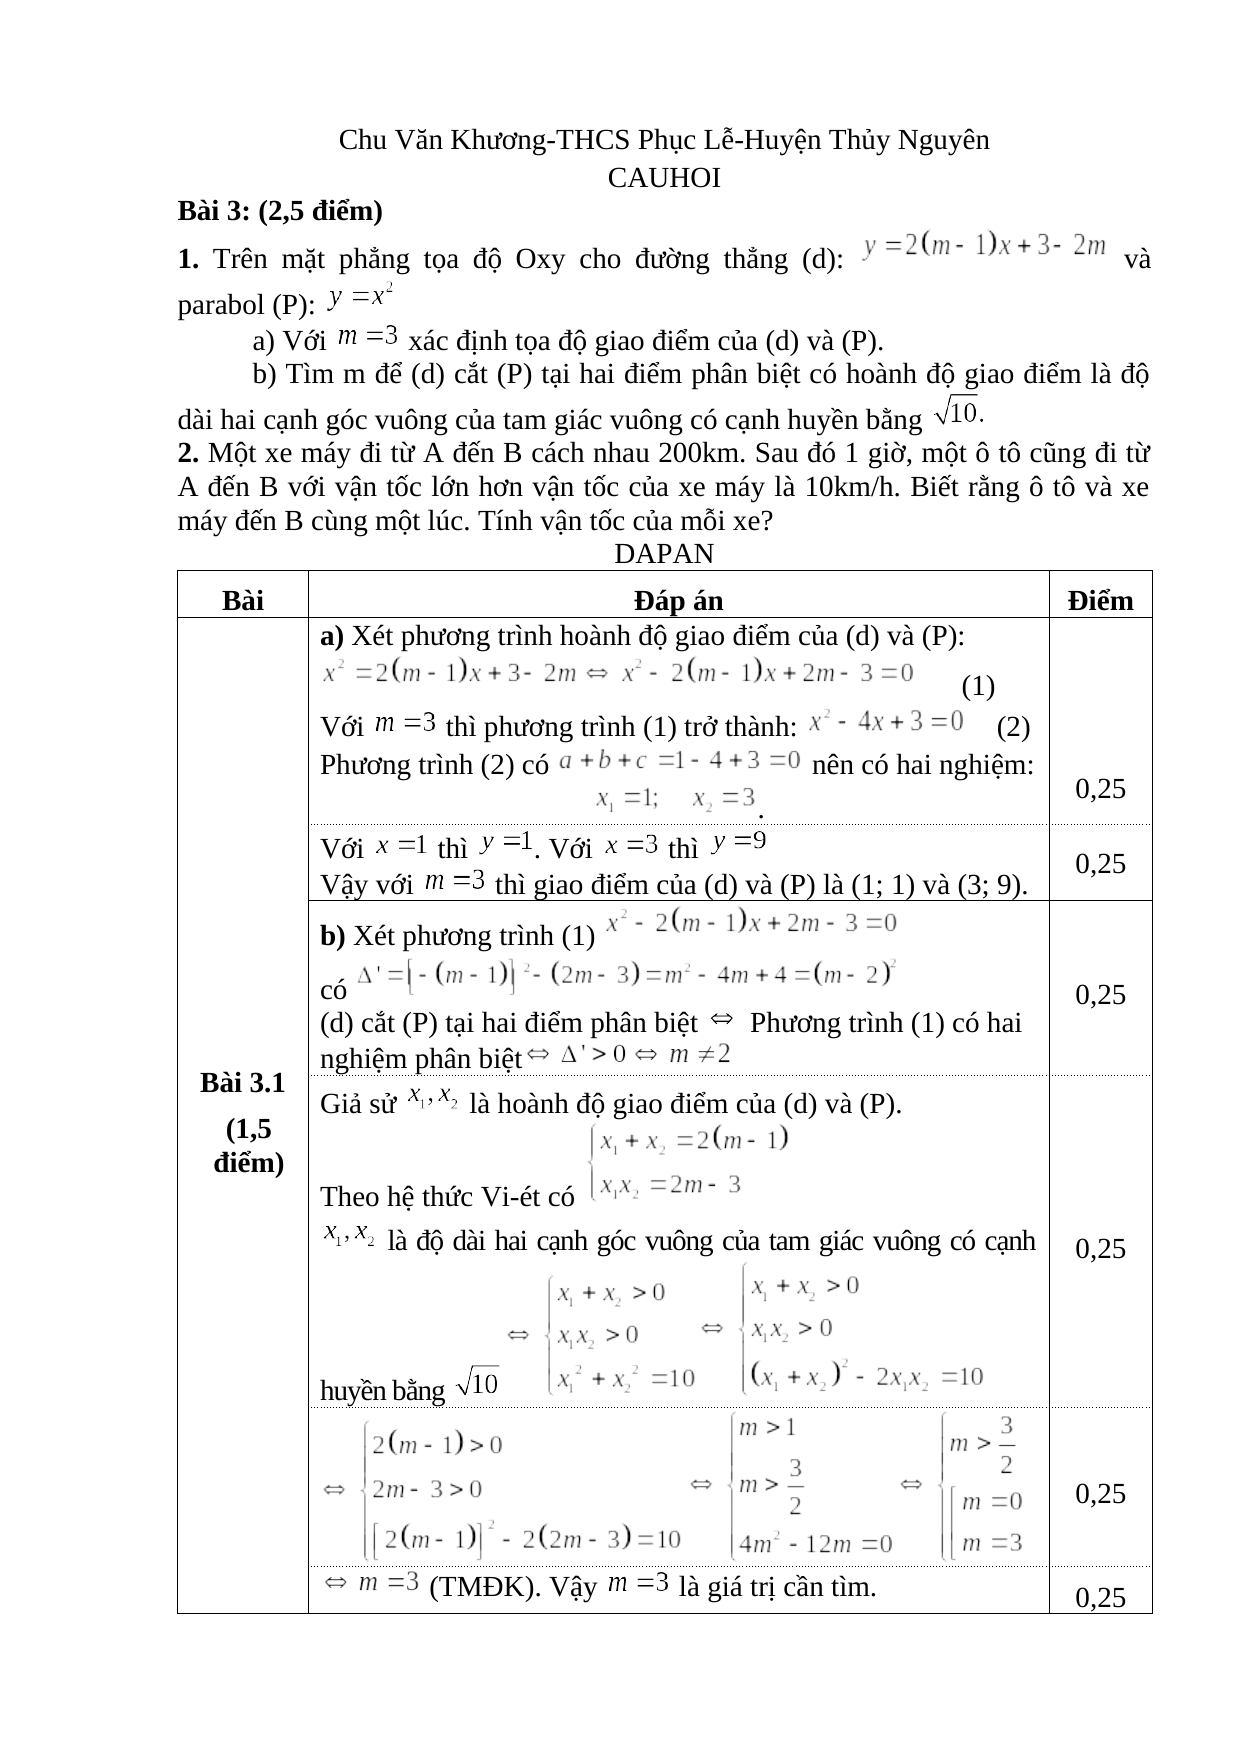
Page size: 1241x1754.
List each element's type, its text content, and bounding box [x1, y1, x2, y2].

text 2. Một xe máy đi từ A đến B cách nhau 200km. Sau đó 1 giờ, một ô tô cũng đi từ A đến B với vận tốc lớn hơn vận tốc của xe máy là 10km/h. Biết rằng ô tô và xe máy đến B cùng một lúc. Tính vận tốc của mỗi xe? [177, 436, 1152, 536]
text DAPAN [177, 536, 1152, 570]
text Chu Văn Khương-THCS Phục Lễ-Huyện Thủy Nguyên [177, 122, 1152, 156]
text Bài 3: (2,5 điểm) [177, 193, 1152, 227]
table_cell Bài 3.1 (1,5 điểm) [178, 618, 308, 1613]
table_cell (TMĐK). Vậy là giá trị cần tìm. [309, 1566, 1049, 1613]
text CAUHOI [177, 160, 1152, 193]
text 1. Trên mặt phẳng tọa độ Oxy cho đường thẳng (d): và parabol (P): [177, 227, 1152, 321]
table_cell a) Xét phương trình hoành độ giao điểm của (d) và (P): (1) Với thì phương trình (1) trở thành: (2) Phương trình (2) có nên có hai nghiệm: . [309, 618, 1049, 824]
table_cell [309, 1407, 1049, 1566]
table_cell 0,25 [1050, 1075, 1152, 1407]
table_cell 0,25 [1050, 1407, 1152, 1566]
text a) Với xác định tọa độ giao điểm của (d) và (P). [177, 321, 1152, 356]
table_cell 0,25 [1050, 824, 1152, 900]
table_header Đáp án [309, 571, 1049, 617]
table_cell Với thì . Với thì Vậy với thì giao điểm của (d) và (P) là (1; 1) và (3; 9). [309, 824, 1049, 900]
table_header Bài [178, 571, 308, 617]
table_cell 0,25 [1050, 1566, 1152, 1613]
table_cell Giả sử là hoành độ giao điểm của (d) và (P). Theo hệ thức Vi-ét có là độ dài hai cạnh góc vuông của tam giác vuông có cạnh huyền bằng [309, 1075, 1049, 1407]
table_cell 0,25 [1050, 618, 1152, 824]
table_cell b) Xét phương trình (1) có (d) cắt (P) tại hai điểm phân biệt Phương trình (1) có hai nghiệm phân biệt [309, 901, 1049, 1074]
text b) Tìm m để (d) cắt (P) tại hai điểm phân biệt có hoành độ giao điểm là độ dài hai cạnh góc vuông của tam giác vuông có cạnh huyền bằng [177, 356, 1152, 436]
table_cell 0,25 [1050, 901, 1152, 1074]
table_header Điểm [1050, 571, 1152, 617]
